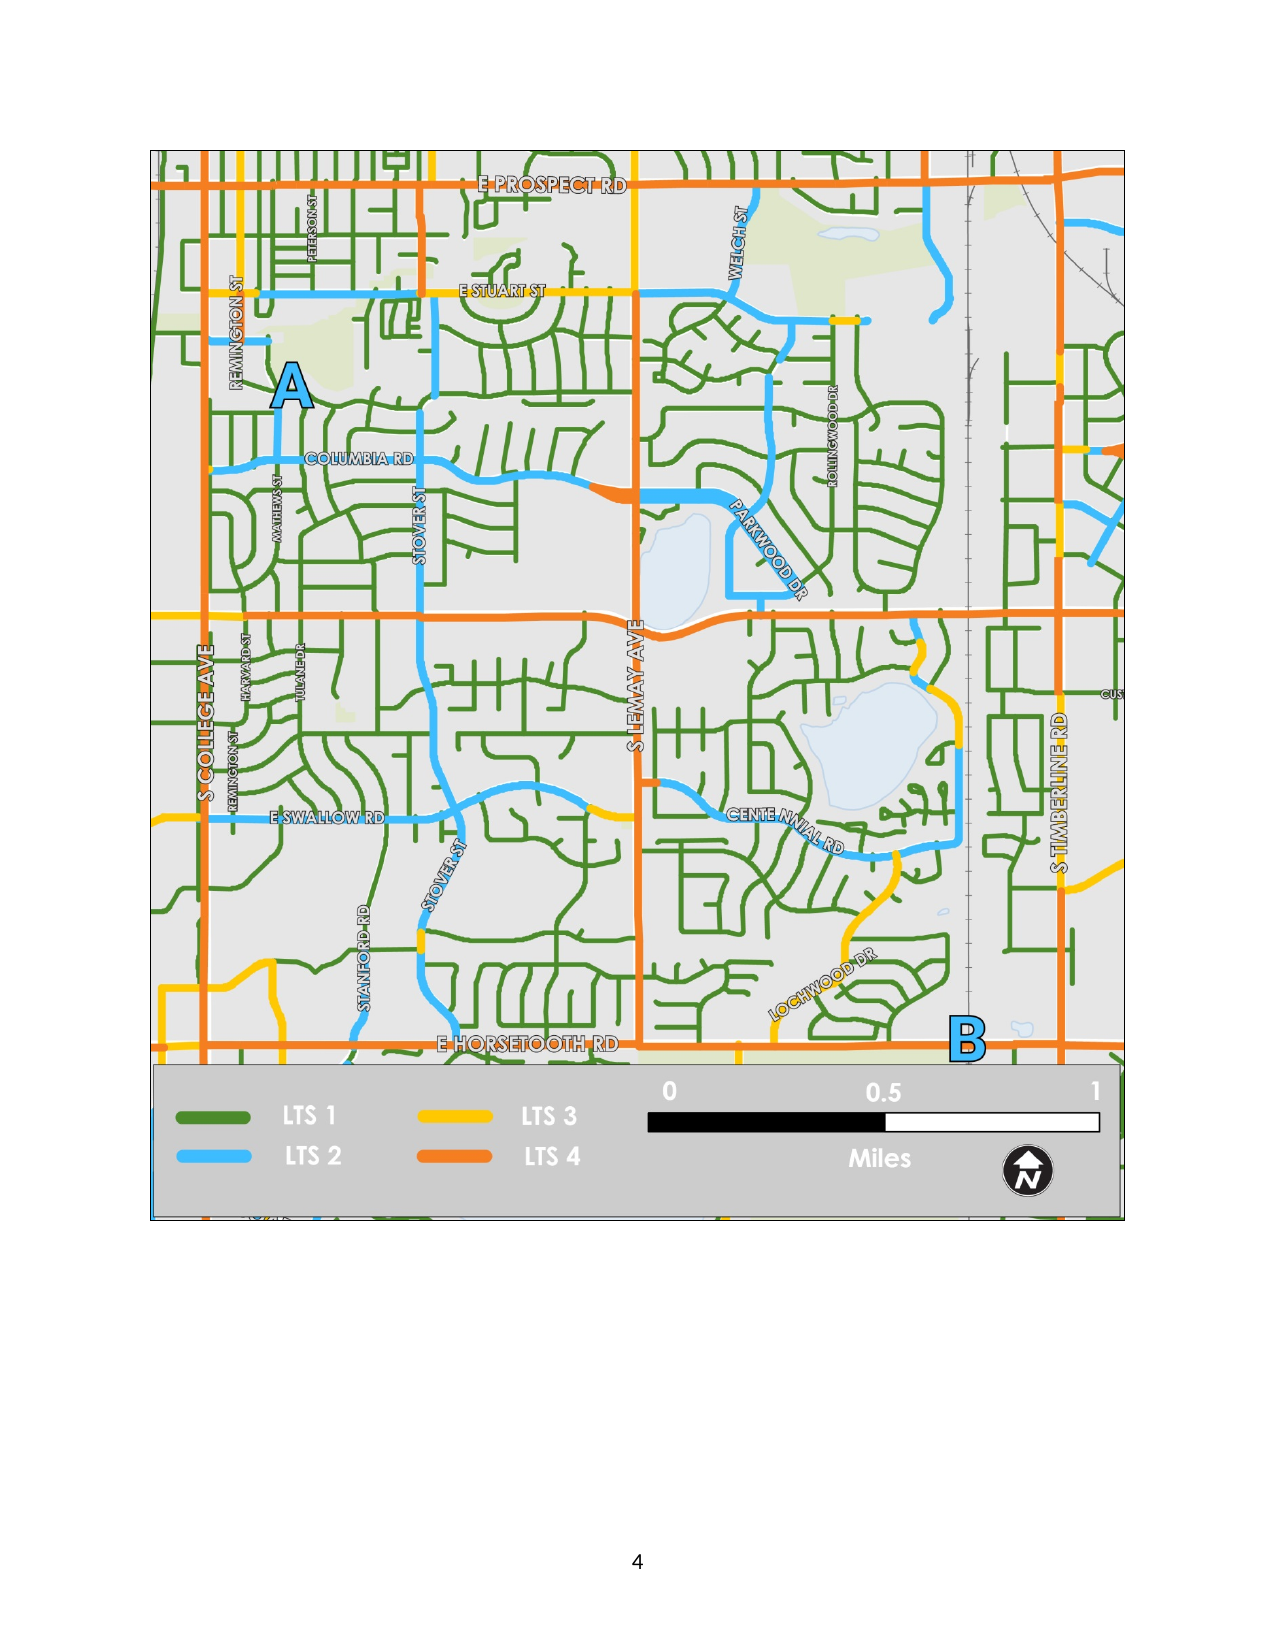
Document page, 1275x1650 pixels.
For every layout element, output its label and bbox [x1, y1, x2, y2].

picture [151, 151, 1124, 1220]
